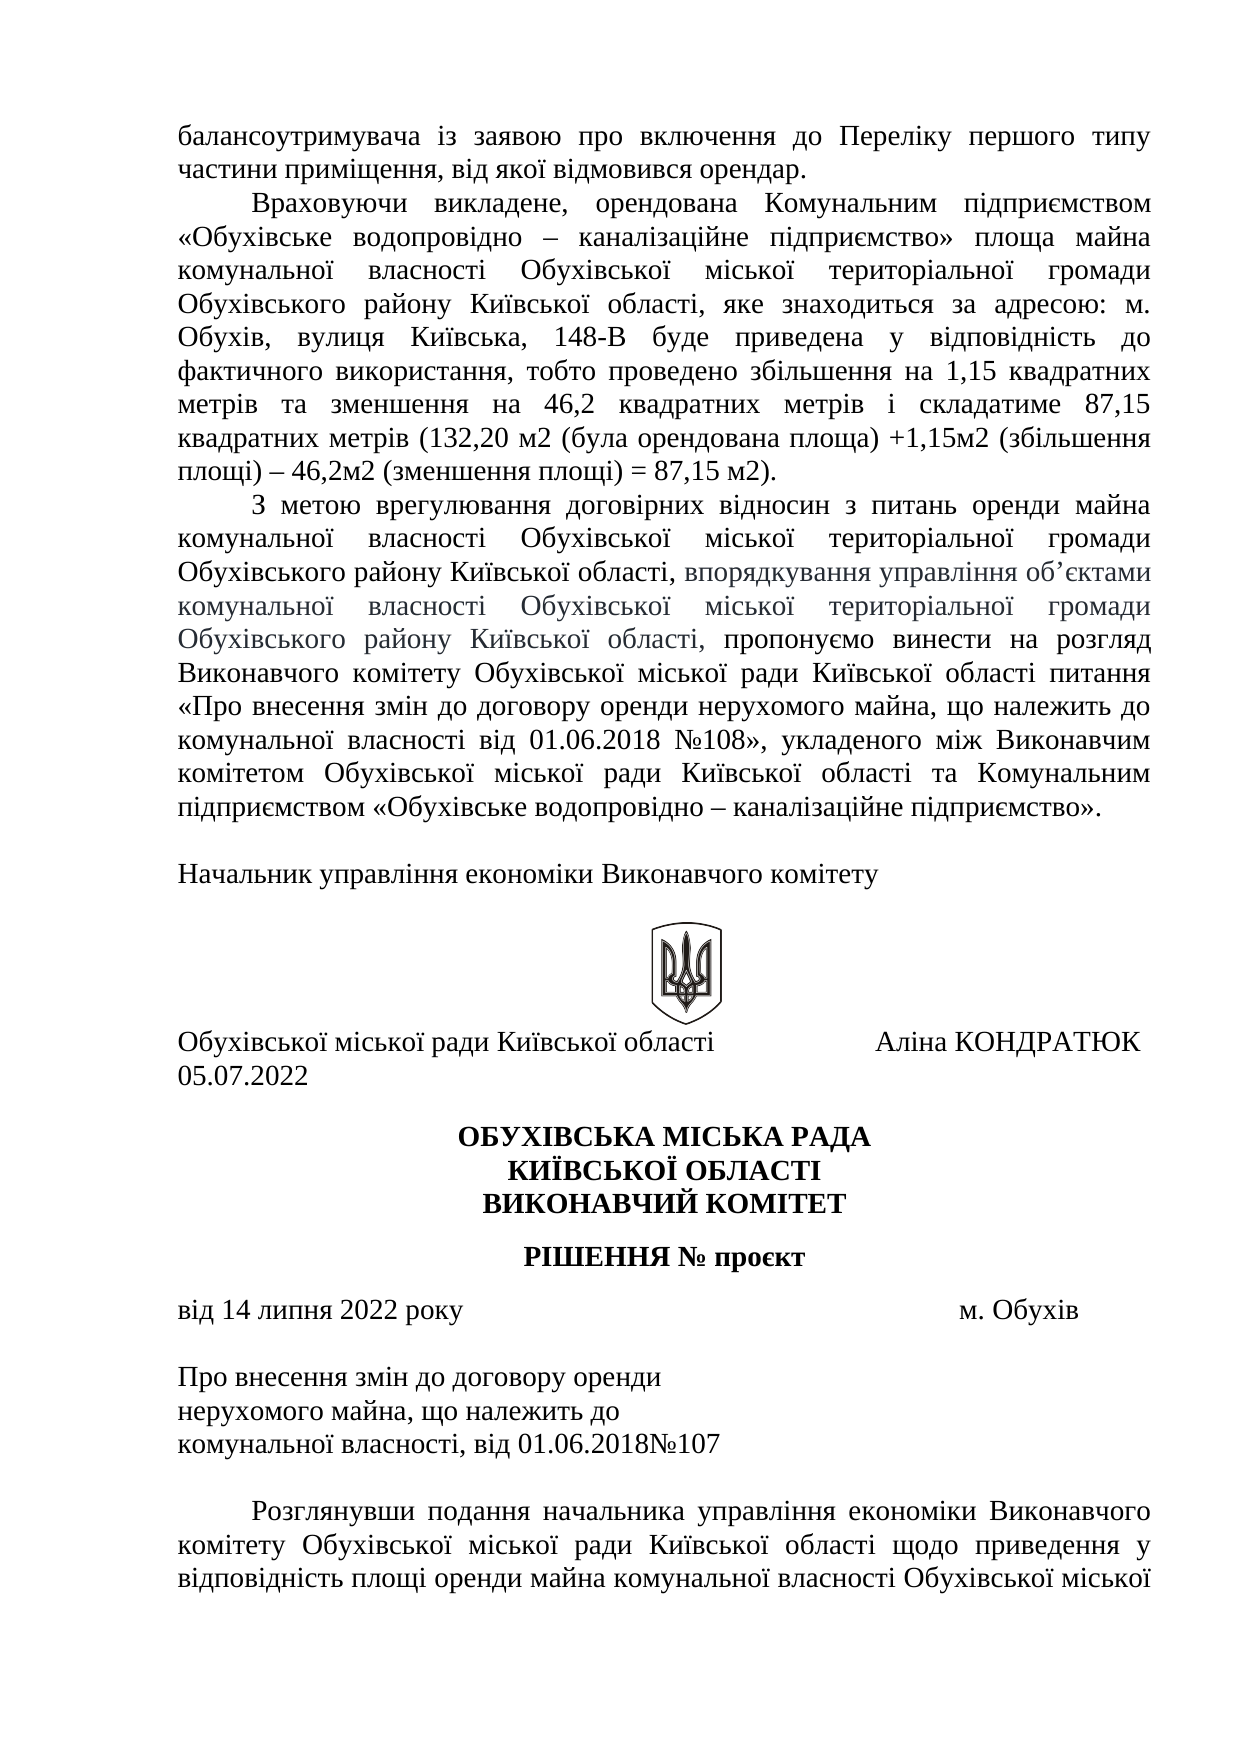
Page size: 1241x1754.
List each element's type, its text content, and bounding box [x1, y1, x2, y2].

text РІШЕННЯ № проєкт [177, 1239, 1152, 1273]
text комунальної власності, від 01.06.2018№107 [177, 1426, 1152, 1460]
text Враховуючи викладене, орендована Комунальним підприємством «Обухівське водопровідно – каналізаційне підприємство» площа майна комунальної власності Обухівської міської територіальної громади Обухівського району Київської області, яке знаходиться за адресою: м. Обухів, вулиця Київська, 148-В буде приведена у відповідність до фактичного використання, тобто проведено збільшення на 1,15 квадратних метрів та зменшення на 46,2 квадратних метрів і складатиме 87,15 квадратних метрів (132,20 м2 (була орендована площа) +1,15м2 (збільшення площі) – 46,2м2 (зменшення площі) = 87,15 м2). [177, 185, 1152, 487]
text Начальник управління економіки Виконавчого комітету [177, 856, 1152, 889]
text Обухівської міської ради Київської області Аліна КОНДРАТЮК [177, 889, 1152, 1058]
text 05.07.2022 [177, 1058, 1152, 1092]
subtitle ОБУХІВСЬКА МІСЬКА РАДА [177, 1119, 1152, 1153]
text нерухомого майна, що належить до [177, 1393, 1152, 1426]
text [177, 118, 1152, 185]
text Про внесення змін до договору оренди [177, 1359, 1152, 1393]
text З метою врегулювання договірних відносин з питань оренди майна комунальної власності Обухівської міської територіальної громади Обухівського району Київської області, впорядкування управління об’єктами комунальної власності Обухівської міської територіальної громади Обухівського району Київської області, пропонуємо винести на розгляд Виконавчого комітету Обухівської міської ради Київської області питання «Про внесення змін до договору оренди нерухомого майна, що належить до комунальної власності від 01.06.2018 №108», укладеного між Виконавчим комітетом Обухівської міської ради Київської області та Комунальним підприємством «Обухівське водопровідно – каналізаційне підприємство». [177, 487, 1152, 822]
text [177, 1493, 1152, 1594]
text ВИКОНАВЧИЙ КОМІТЕТ [177, 1187, 1152, 1220]
text від 14 липня 2022 року м. Обухів [177, 1292, 1152, 1326]
subtitle КИЇВСЬКОЇ ОБЛАСТІ [177, 1153, 1152, 1187]
